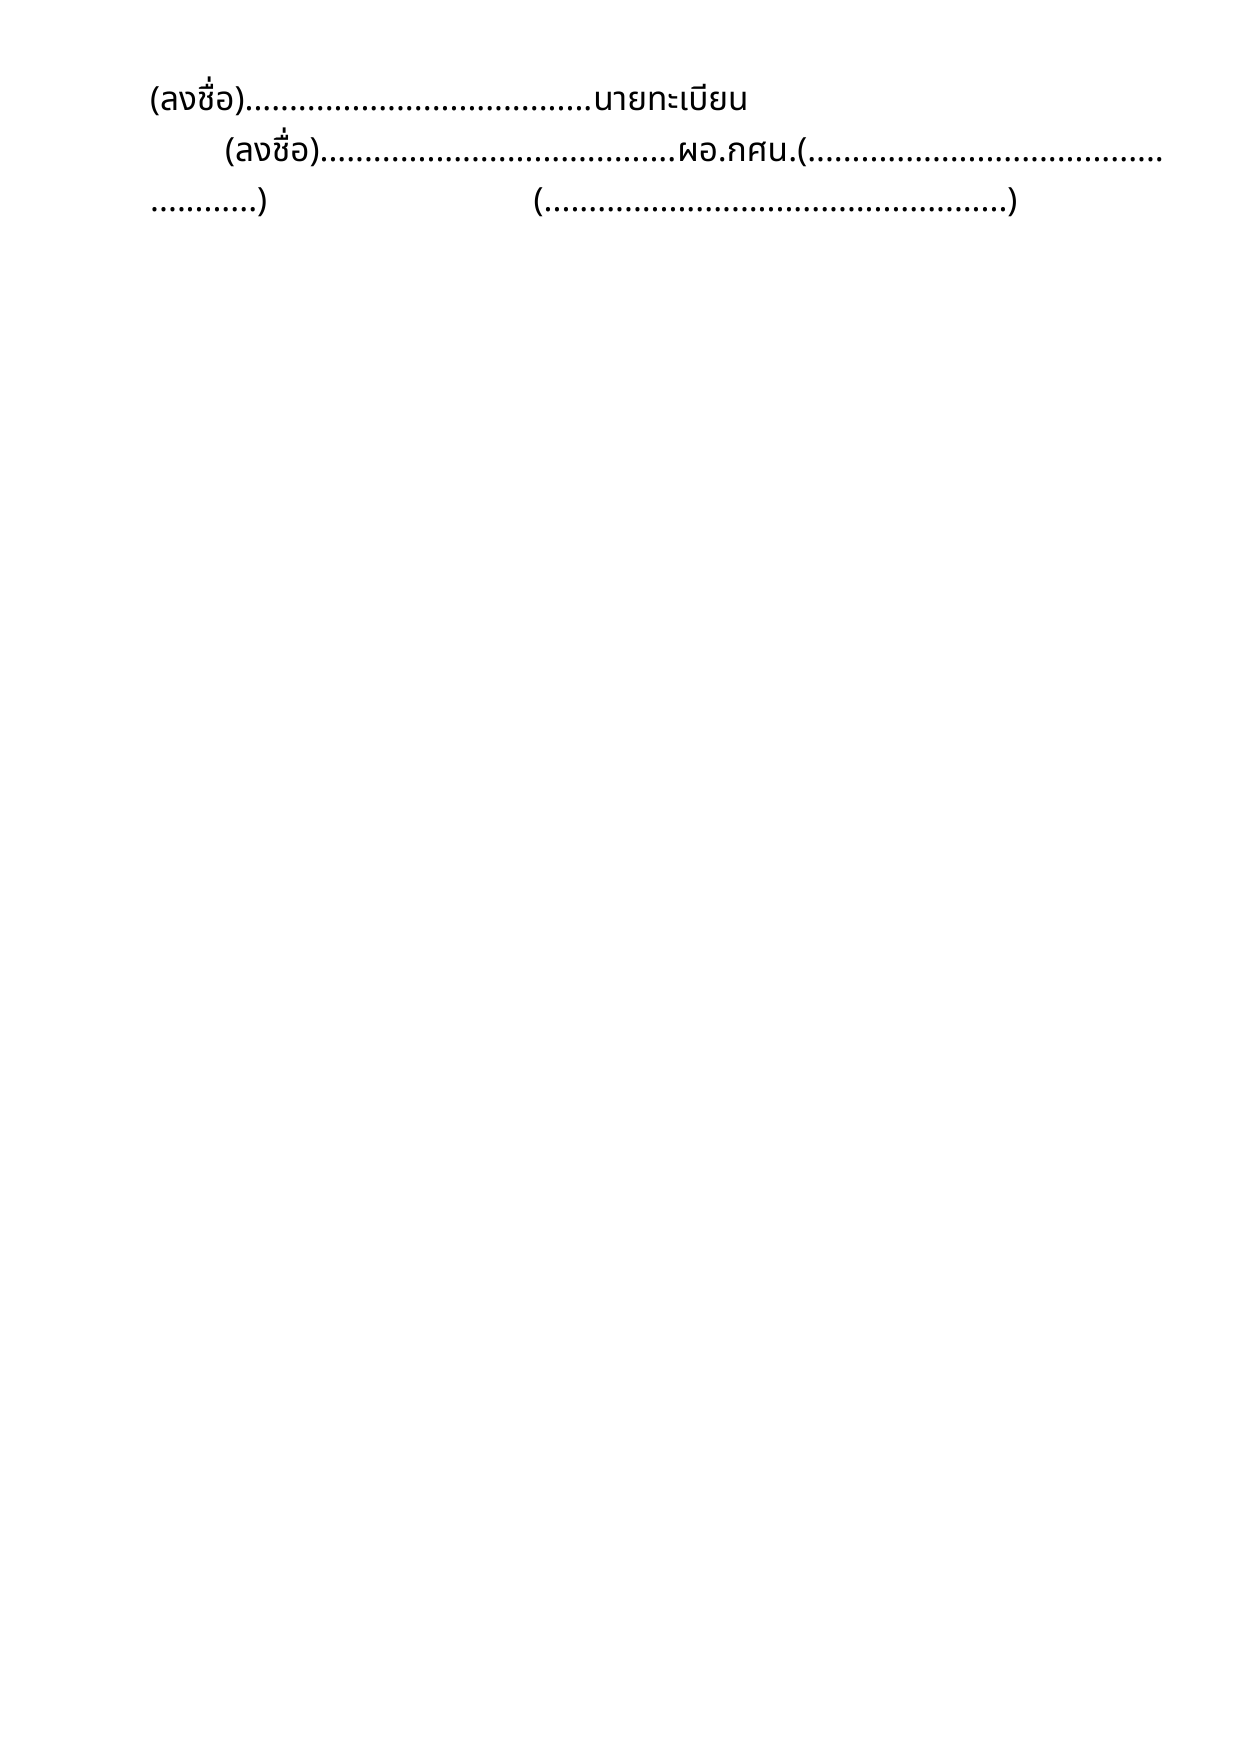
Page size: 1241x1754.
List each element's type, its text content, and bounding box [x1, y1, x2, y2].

text (ลงชื่อ).......................................นายทะเบียน (ลงชื่อ)........................................ผอ.กศน.(....................................................) (....................................................) [150, 75, 1165, 222]
